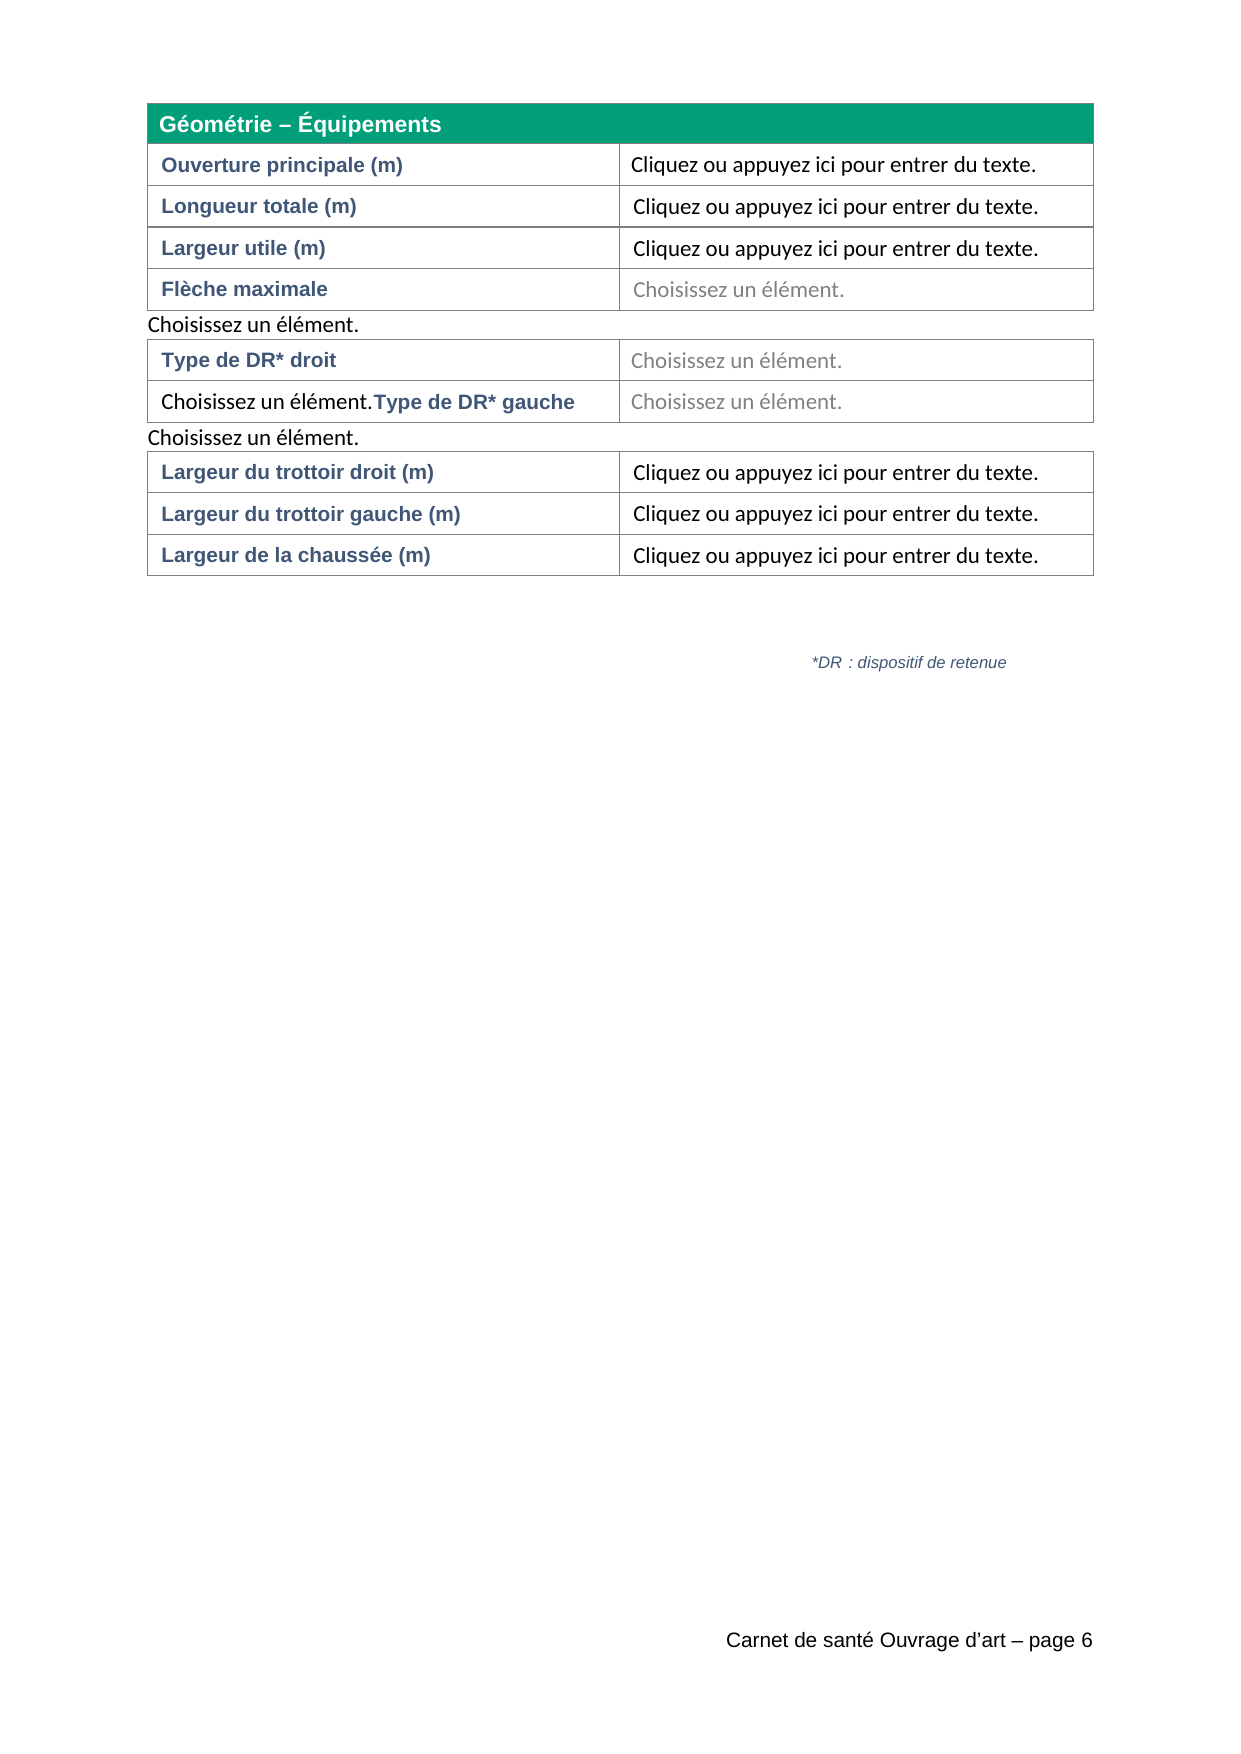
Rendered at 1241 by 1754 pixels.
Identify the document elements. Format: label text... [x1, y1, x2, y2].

table_cell Largeur de la chaussée (m) [148, 535, 619, 575]
table_cell [620, 381, 1093, 422]
table_cell Longueur totale (m) [148, 186, 619, 226]
table_header Largeur du trottoir droit (m) [148, 452, 619, 492]
table_cell Largeur du trottoir gauche (m) [148, 493, 619, 534]
table_header Géométrie – Équipements [148, 104, 1093, 143]
table_header Type de DR* droit [148, 340, 619, 380]
table_cell Ouverture principale (m) [148, 144, 619, 185]
table_cell Largeur utile (m) [148, 228, 619, 268]
text *DR : dispositif de retenue [752, 653, 1093, 672]
table_cell [620, 144, 1093, 185]
table_cell Flèche maximale [148, 269, 619, 309]
table_cell Type de DR* gauche [148, 381, 619, 422]
